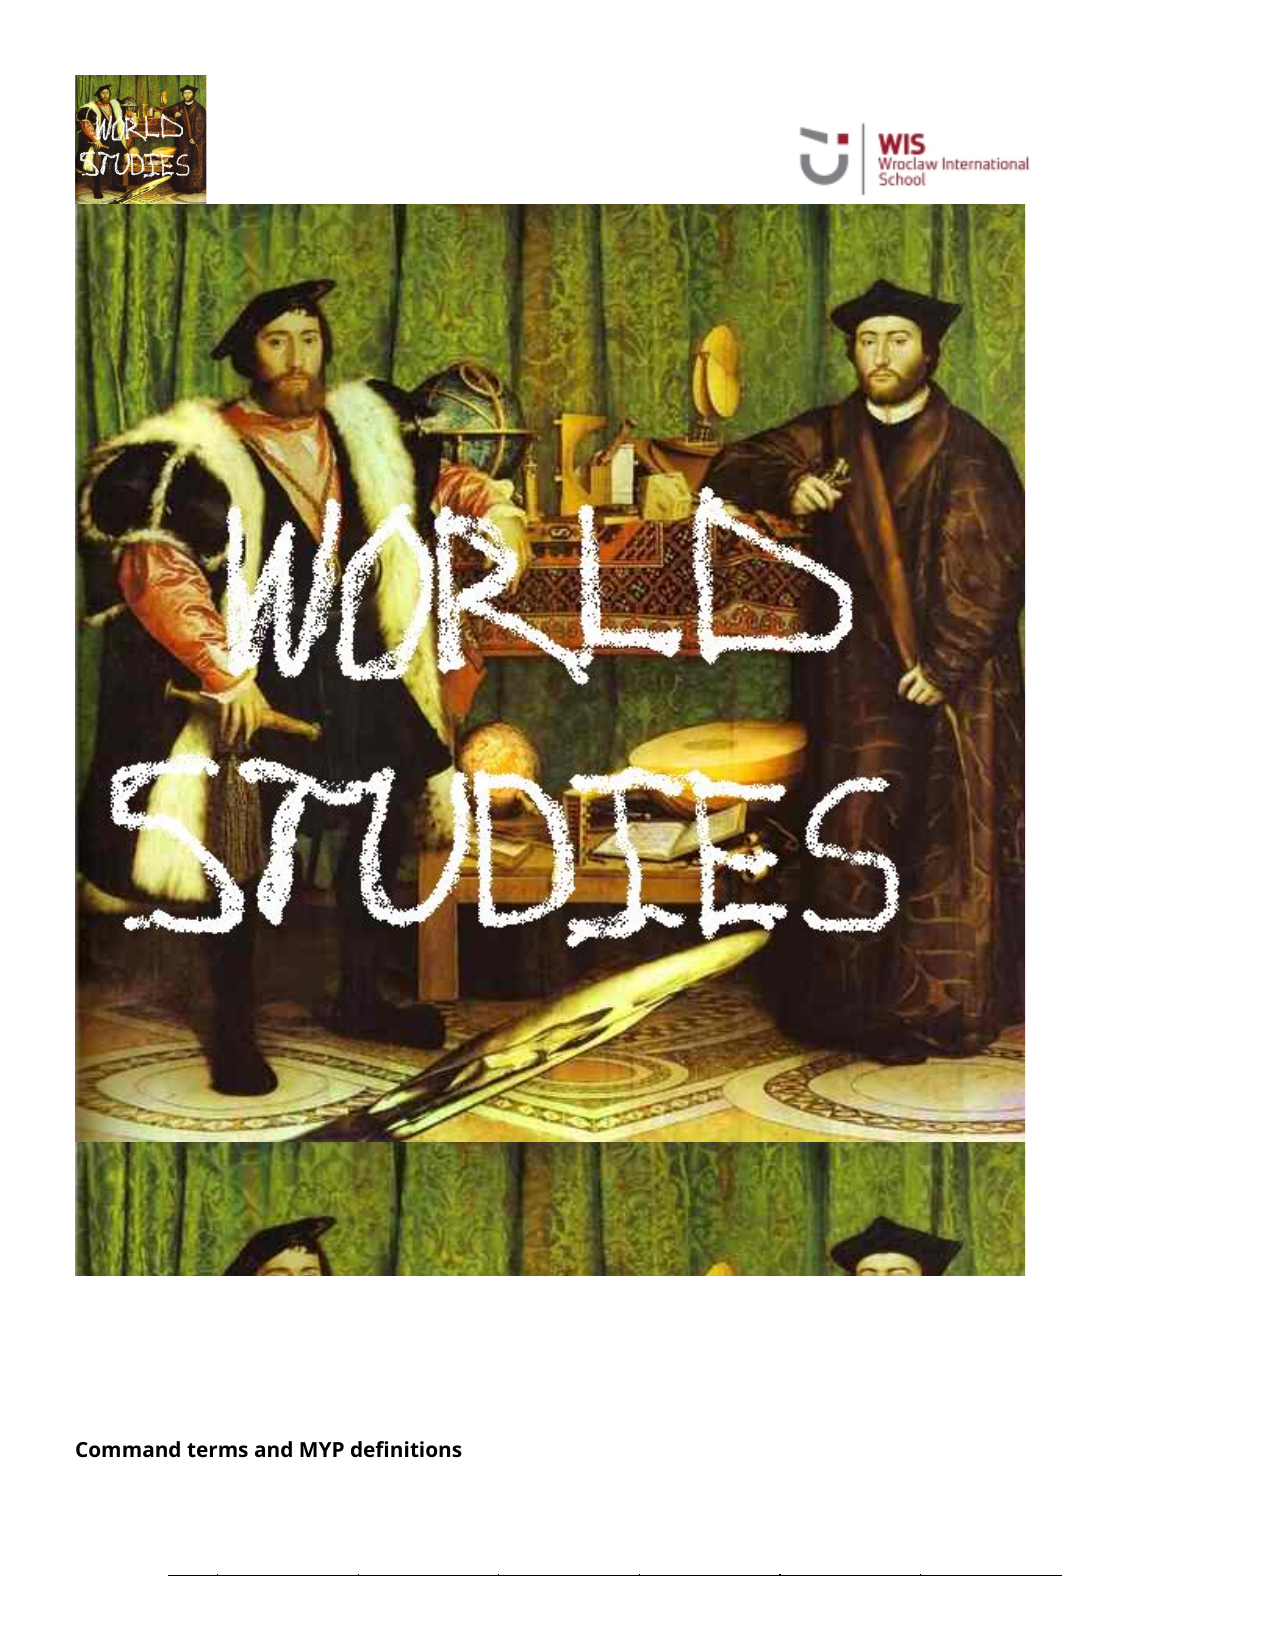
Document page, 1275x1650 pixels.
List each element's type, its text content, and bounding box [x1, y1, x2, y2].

picture [75, 75, 1050, 1276]
text Command terms and MYP definitions [75, 1435, 1200, 1464]
